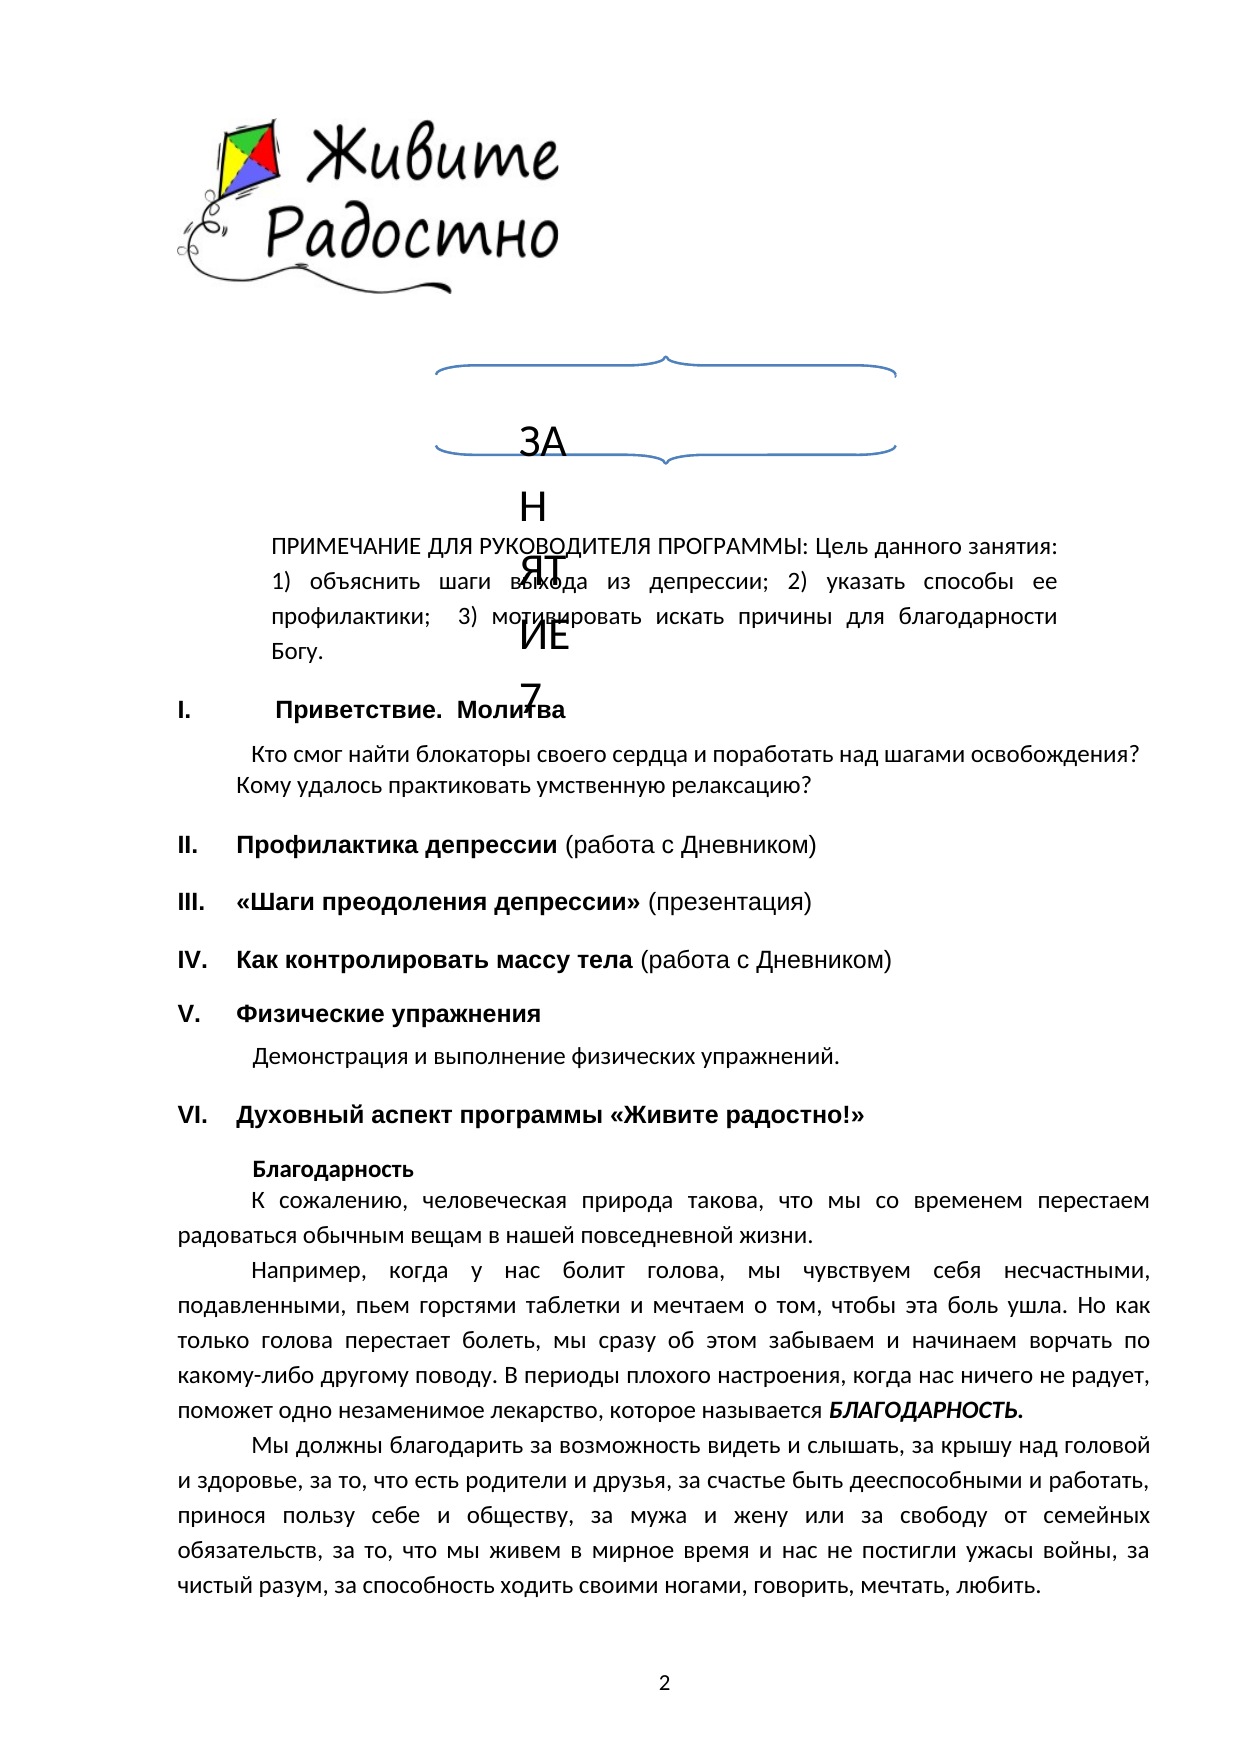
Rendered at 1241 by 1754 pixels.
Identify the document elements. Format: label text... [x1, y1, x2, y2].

list Духовный аспект программы «Живите радостно!» [177, 1100, 1152, 1129]
text К сожалению, человеческая природа такова, что мы со временем перестаем радоваться обычным вещам в нашей повседневной жизни. [177, 1184, 1152, 1250]
list Приветствие. Молитва [177, 695, 1152, 724]
list Физические упражнения [177, 999, 1152, 1027]
text Демонстрация и выполнение физических упражнений. [177, 1040, 1152, 1070]
list Кому удалось практиковать умственную релаксацию? [236, 769, 1152, 799]
text Мы должны благодарить за возможность видеть и слышать, за крышу над головой и здоровье, за то, что есть родители и друзья, за счастье быть дееспособными и работать, принося пользу себе и обществу, за мужа и жену или за свободу от семейных обязательств, за то, что мы живем в мирное время и нас не постигли ужасы войны, за чистый разум, за способность ходить своими ногами, говорить, мечтать, любить. [177, 1429, 1152, 1600]
text ПРИМЕЧАНИЕ ДЛЯ РУКОВОДИТЕЛЯ ПРОГРАММЫ: Цель данного занятия: 1) объяснить шаги выхода из депрессии; 2) указать способы ее профилактики; 3) мотивировать искать причины для благодарности Богу. [271, 530, 1058, 666]
text Например, когда у нас болит голова, мы чувствуем себя несчастными, подавленными, пьем горстями таблетки и мечтаем о том, чтобы эта боль ушла. Но как только голова перестает болеть, мы сразу об этом забываем и начинаем ворчать по какому-либо другому поводу. В периоды плохого настроения, когда нас ничего не радует, поможет одно незаменимое лекарство, которое называется БЛАГОДАРНОСТЬ. [177, 1254, 1152, 1425]
picture [177, 118, 559, 294]
text Благодарность [252, 1154, 1152, 1184]
list «Шаги преодоления депрессии» (презентация) [177, 887, 1152, 916]
list Профилактика депрессии (работа с Дневником) [177, 830, 1152, 859]
list Как контролировать массу тела (работа с Дневником) [177, 945, 1152, 974]
text Кто смог найти блокаторы своего сердца и поработать над шагами освобождения? [177, 738, 1152, 769]
